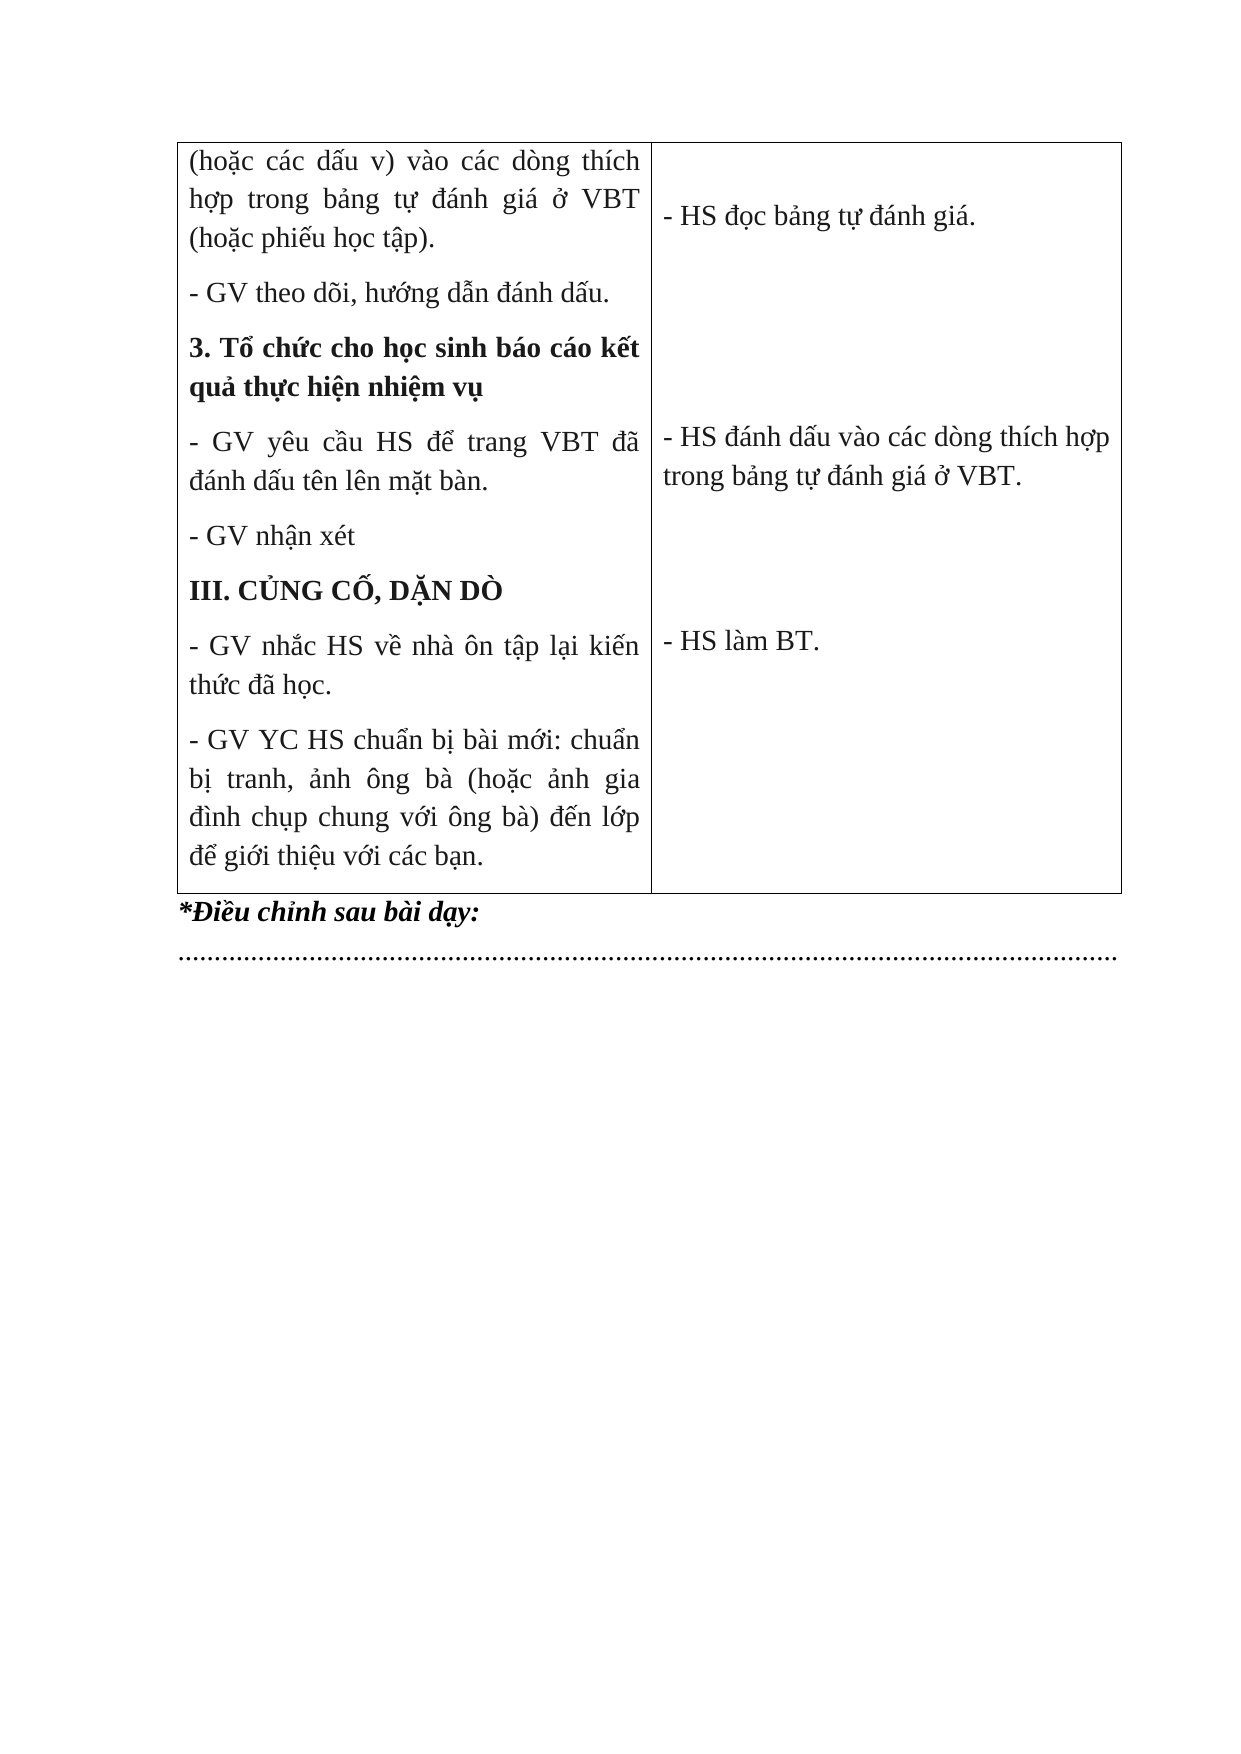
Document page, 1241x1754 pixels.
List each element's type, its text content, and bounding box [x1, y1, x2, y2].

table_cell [652, 143, 1121, 893]
text ................................................................................................................................. [177, 933, 1152, 966]
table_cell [178, 143, 651, 893]
text *Điều chỉnh sau bài dạy: [177, 894, 1152, 928]
